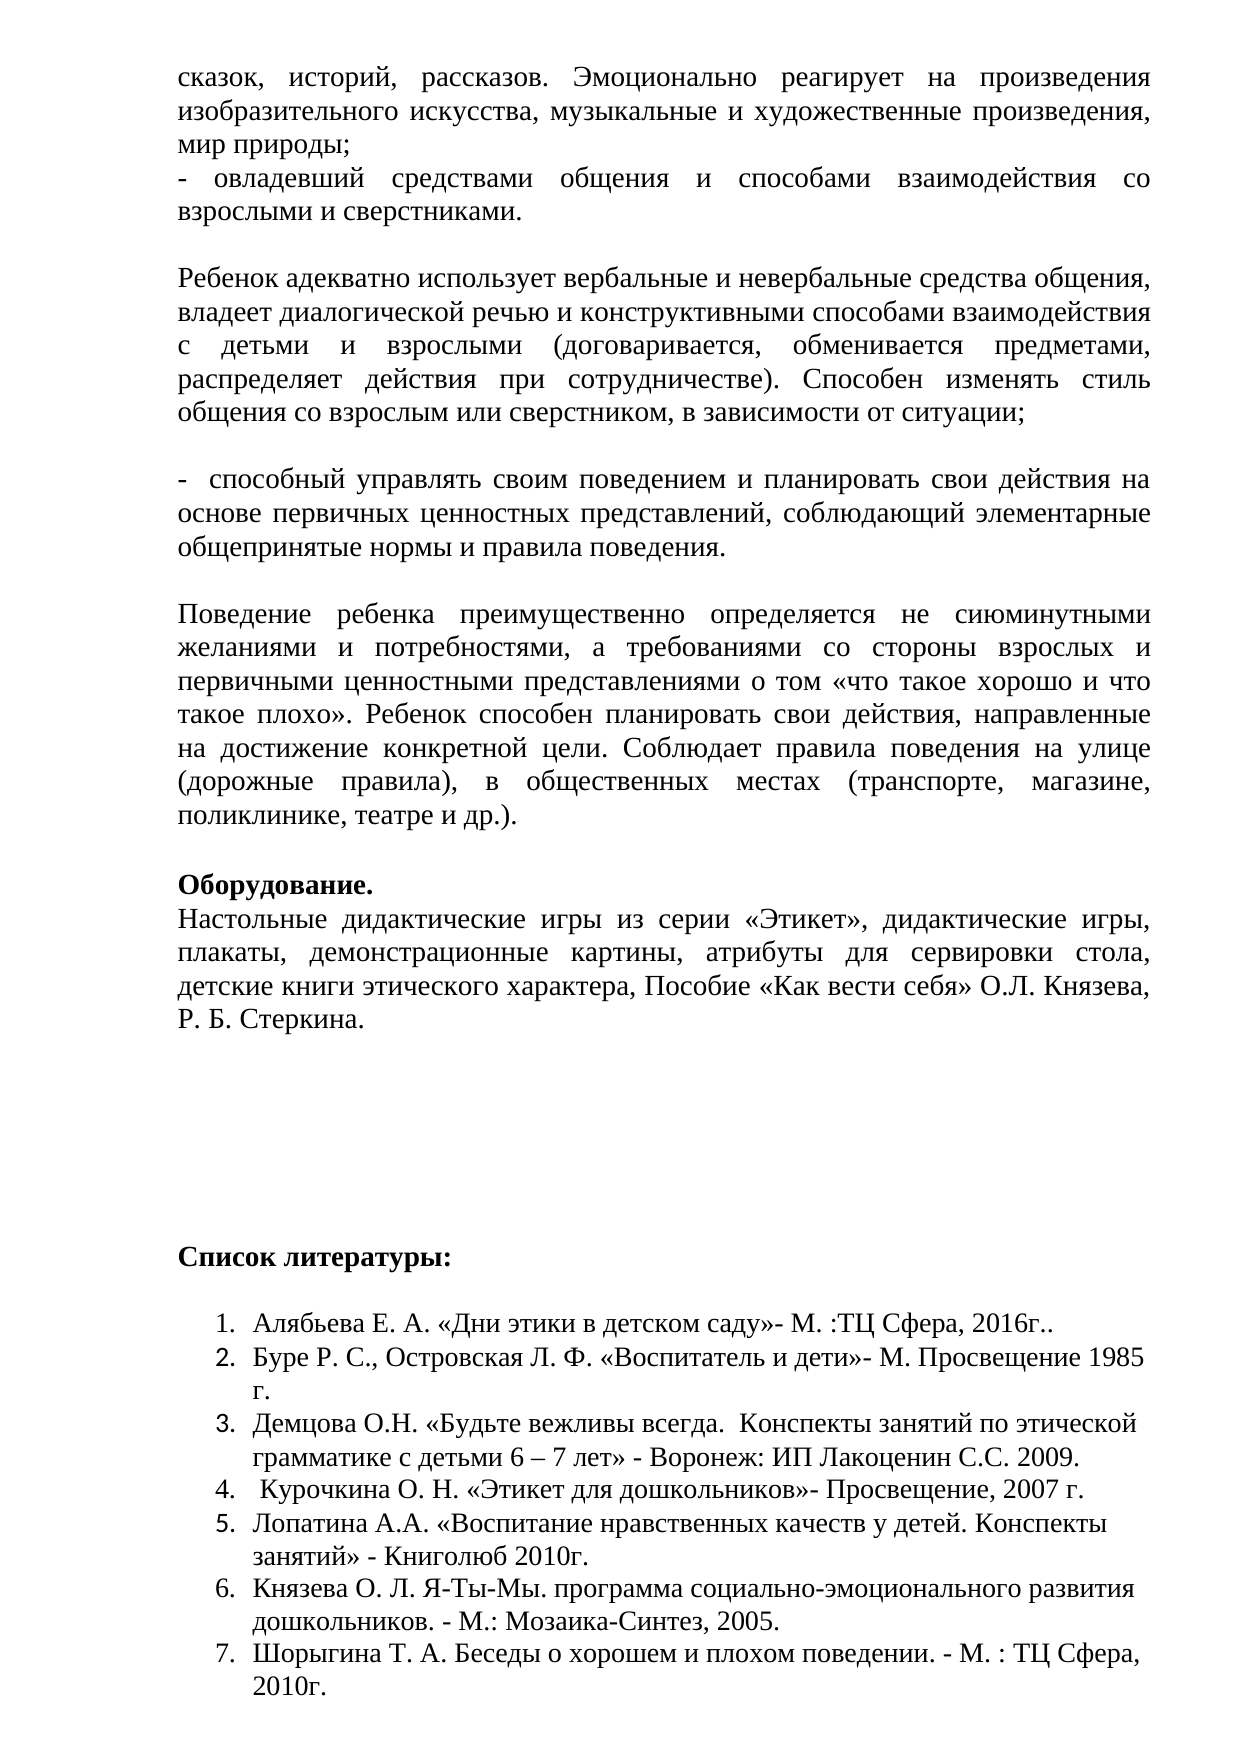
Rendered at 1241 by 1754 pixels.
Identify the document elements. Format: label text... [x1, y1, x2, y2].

text Поведение ребенка преимущественно определяется не сиюминутными желаниями и потребностями, а требованиями со стороны взрослых и первичными ценностными представлениями о том «что такое хорошо и что такое плохо». Ребенок способен планировать свои действия, направленные на достижение конкретной цели. Соблюдает правила поведения на улице (дорожные правила), в общественных местах (транспорте, магазине, поликлинике, театре и др.). [177, 562, 1152, 831]
list Демцова О.Н. «Будьте вежливы всегда. Конспекты занятий по этической грамматике с детьми 6 – 7 лет» - Воронеж: ИП Лакоценин С.С. 2009. [215, 1406, 1152, 1472]
text Ребенок адекватно использует вербальные и невербальные средства общения, владеет диалогической речью и конструктивными способами взаимодействия с детьми и взрослыми (договаривается, обменивается предметами, распределяет действия при сотрудничестве). Способен изменять стиль общения со взрослым или сверстником, в зависимости от ситуации; [177, 227, 1152, 428]
list Лопатина А.А. «Воспитание нравственных качеств у детей. Конспекты занятий» - Книголюб 2010г. [215, 1505, 1152, 1571]
list Алябьева Е. А. «Дни этики в детском саду»- М. :ТЦ Сфера, 2016г.. [215, 1306, 1152, 1339]
text Список литературы: [177, 1239, 1152, 1273]
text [177, 59, 1152, 160]
list Буре Р. С., Островская Л. Ф. «Воспитатель и дети»- М. Просвещение 1985 г. [215, 1339, 1152, 1406]
list Шорыгина Т. А. Беседы о хорошем и плохом поведении. - М. : ТЦ Сфера, 2010г. [215, 1636, 1152, 1701]
text - способный управлять своим поведением и планировать свои действия на основе первичных ценностных представлений, соблюдающий элементарные общепринятые нормы и правила поведения. [177, 428, 1152, 562]
text - овладевший средствами общения и способами взаимодействия со взрослыми и сверстниками. [177, 160, 1152, 227]
text Оборудование. Настольные дидактические игры из серии «Этикет», дидактические игры, плакаты, демонстрационные картины, атрибуты для сервировки стола, детские книги этического характера, Пособие «Как вести себя» О.Л. Князева, Р. Б. Стеркина. [177, 867, 1152, 1035]
list Князева О. Л. Я-Ты-Мы. программа социально-эмоционального развития дошкольников. - М.: Мозаика-Синтез, 2005. [215, 1571, 1152, 1636]
list Курочкина О. Н. «Этикет для дошкольников»- Просвещение, 2007 г. [215, 1472, 1152, 1505]
